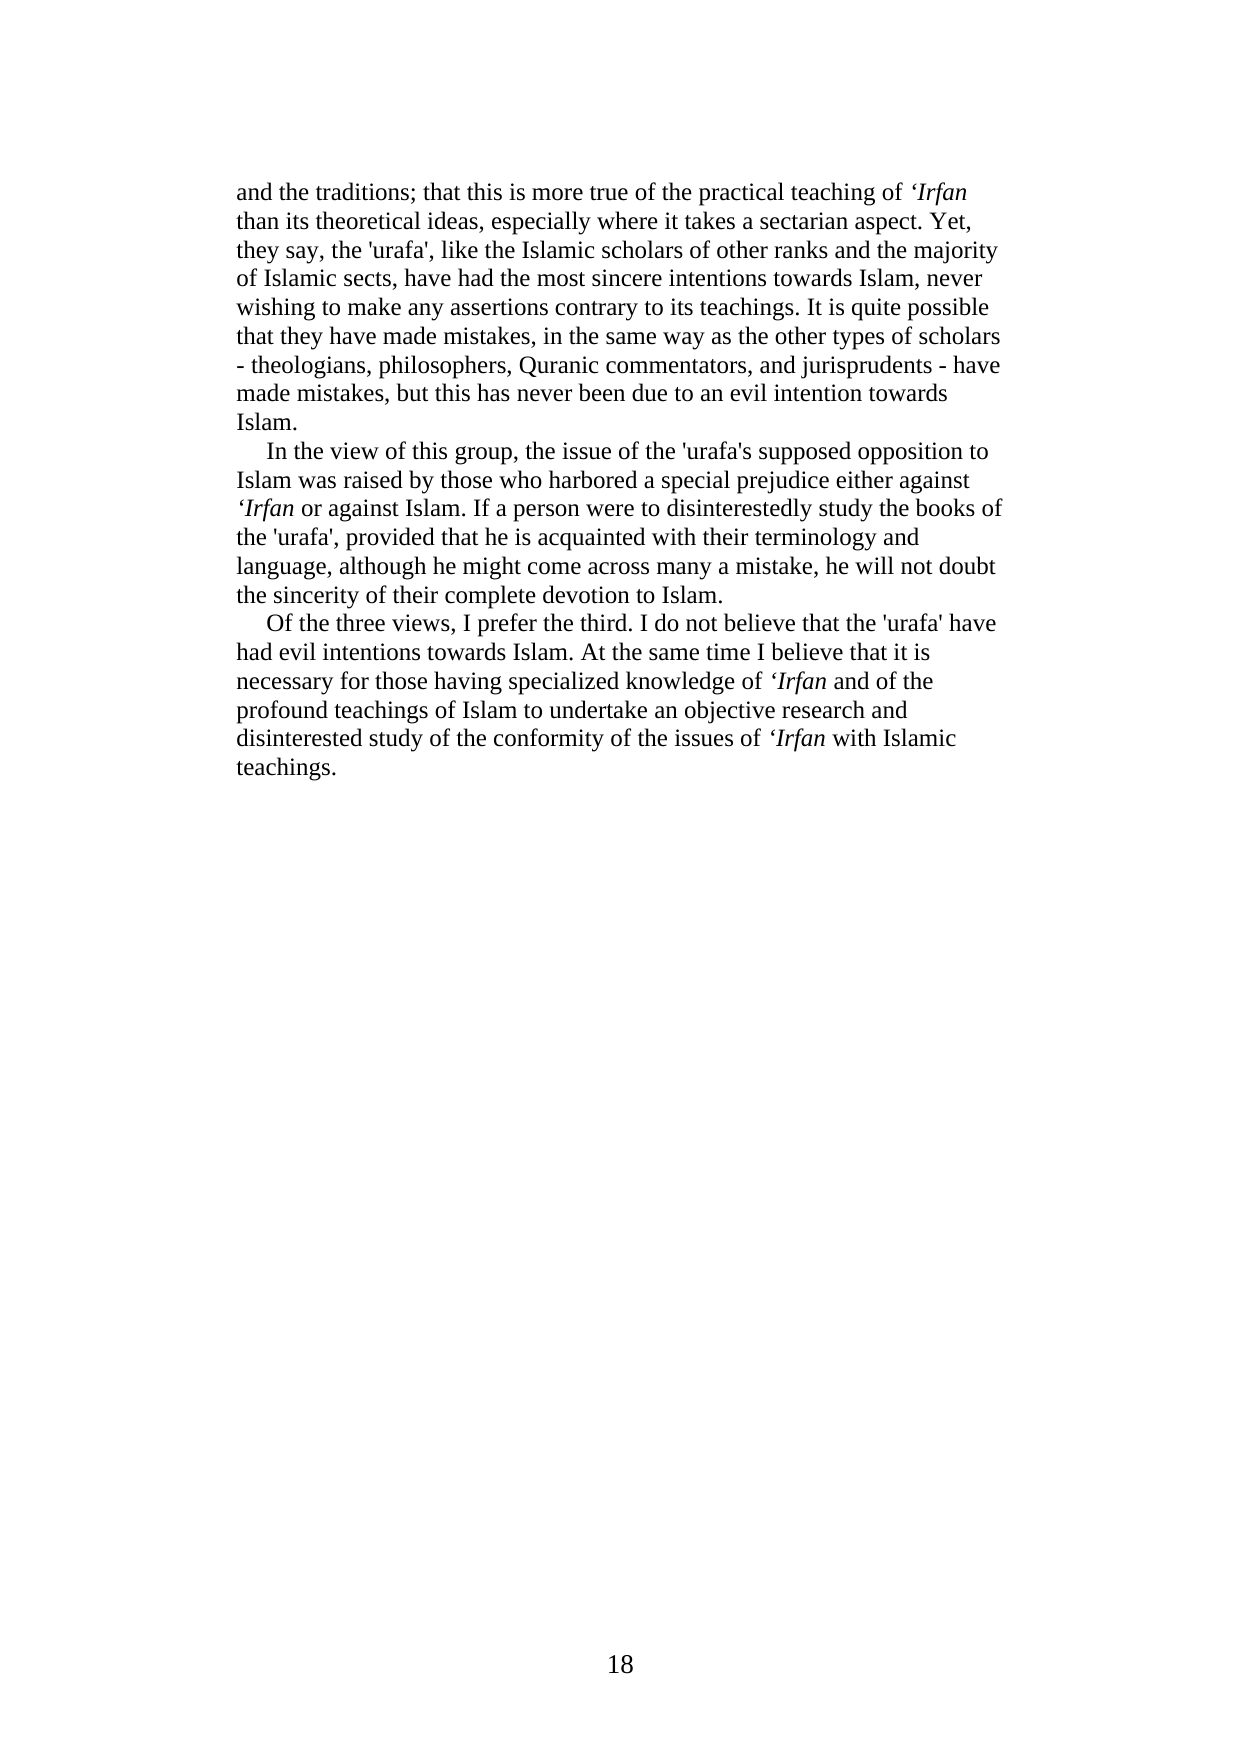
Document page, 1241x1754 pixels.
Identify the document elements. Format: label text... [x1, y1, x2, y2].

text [236, 177, 1004, 436]
text Of the three views, I prefer the third. I do not believe that the 'urafa' have had evil intentions towards Islam. At the same time I believe that it is necessary for those having specialized knowledge of ‘Irfan and of the profound teachings of Islam to undertake an objective research and disinterested study of the conformity of the issues of ‘Irfan with Islamic teachings. [236, 608, 1004, 781]
text In the view of this group, the issue of the 'urafa's supposed opposition to Islam was raised by those who harbored a special prejudice either against ‘Irfan or against Islam. If a person were to disinterestedly study the books of the 'urafa', provided that he is acquainted with their terminology and language, although he might come across many a mistake, he will not doubt the sincerity of their complete devotion to Islam. [236, 436, 1004, 608]
